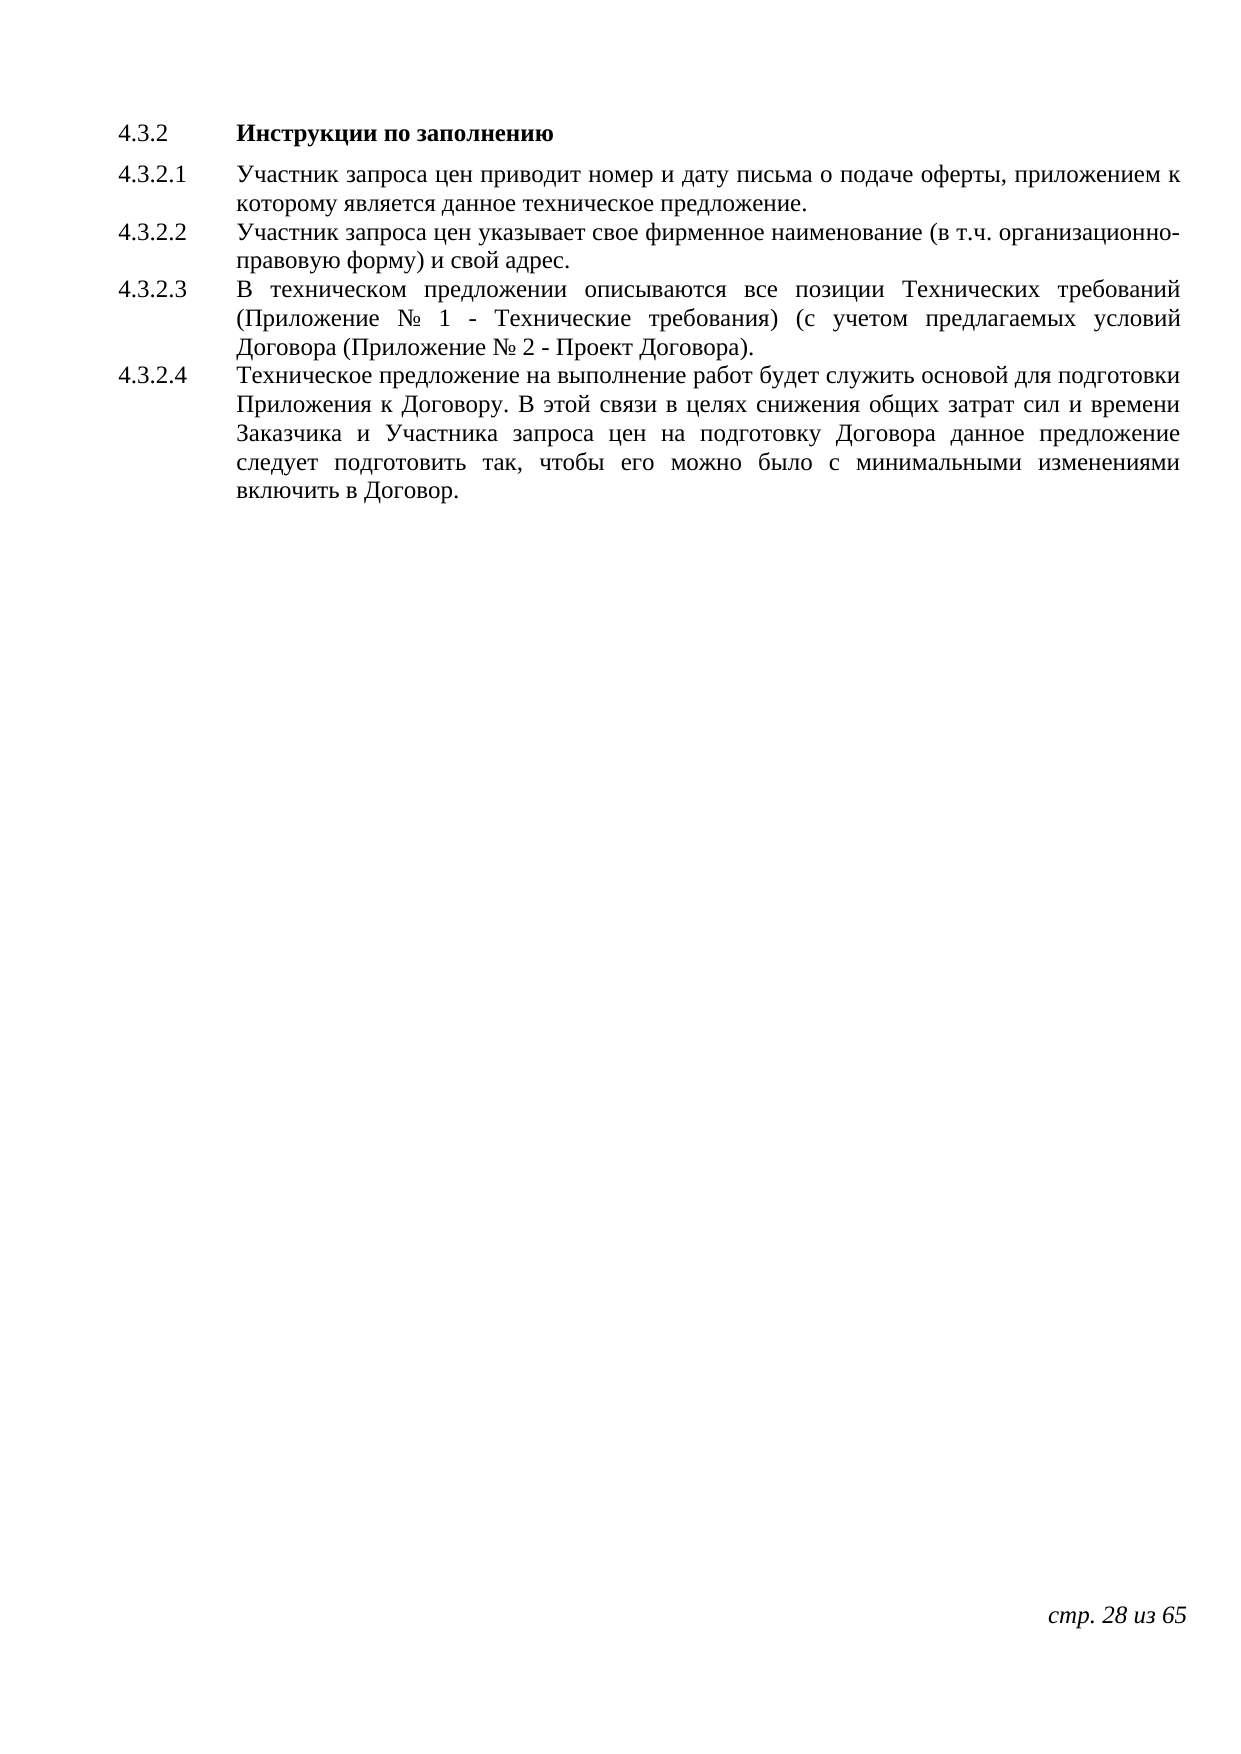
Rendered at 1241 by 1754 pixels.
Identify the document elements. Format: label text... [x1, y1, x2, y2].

text Инструкции по заполнению [118, 118, 1181, 147]
text Участник запроса цен приводит номер и дату письма о подаче оферты, приложением к которому является данное техническое предложение. [118, 159, 1181, 217]
text Участник запроса цен указывает свое фирменное наименование (в т.ч. организационно-правовую форму) и свой адрес. [118, 217, 1181, 274]
text В техническом предложении описываются все позиции Технических требований (Приложение № 1 - Технические требования) (с учетом предлагаемых условий Договора (Приложение № 2 - Проект Договора). [118, 274, 1181, 361]
text Техническое предложение на выполнение работ будет служить основой для подготовки Приложения к Договору. В этой связи в целях снижения общих затрат сил и времени Заказчика и Участника запроса цен на подготовку Договора данное предложение следует подготовить так, чтобы его можно было с минимальными изменениями включить в Договор. [118, 361, 1181, 504]
